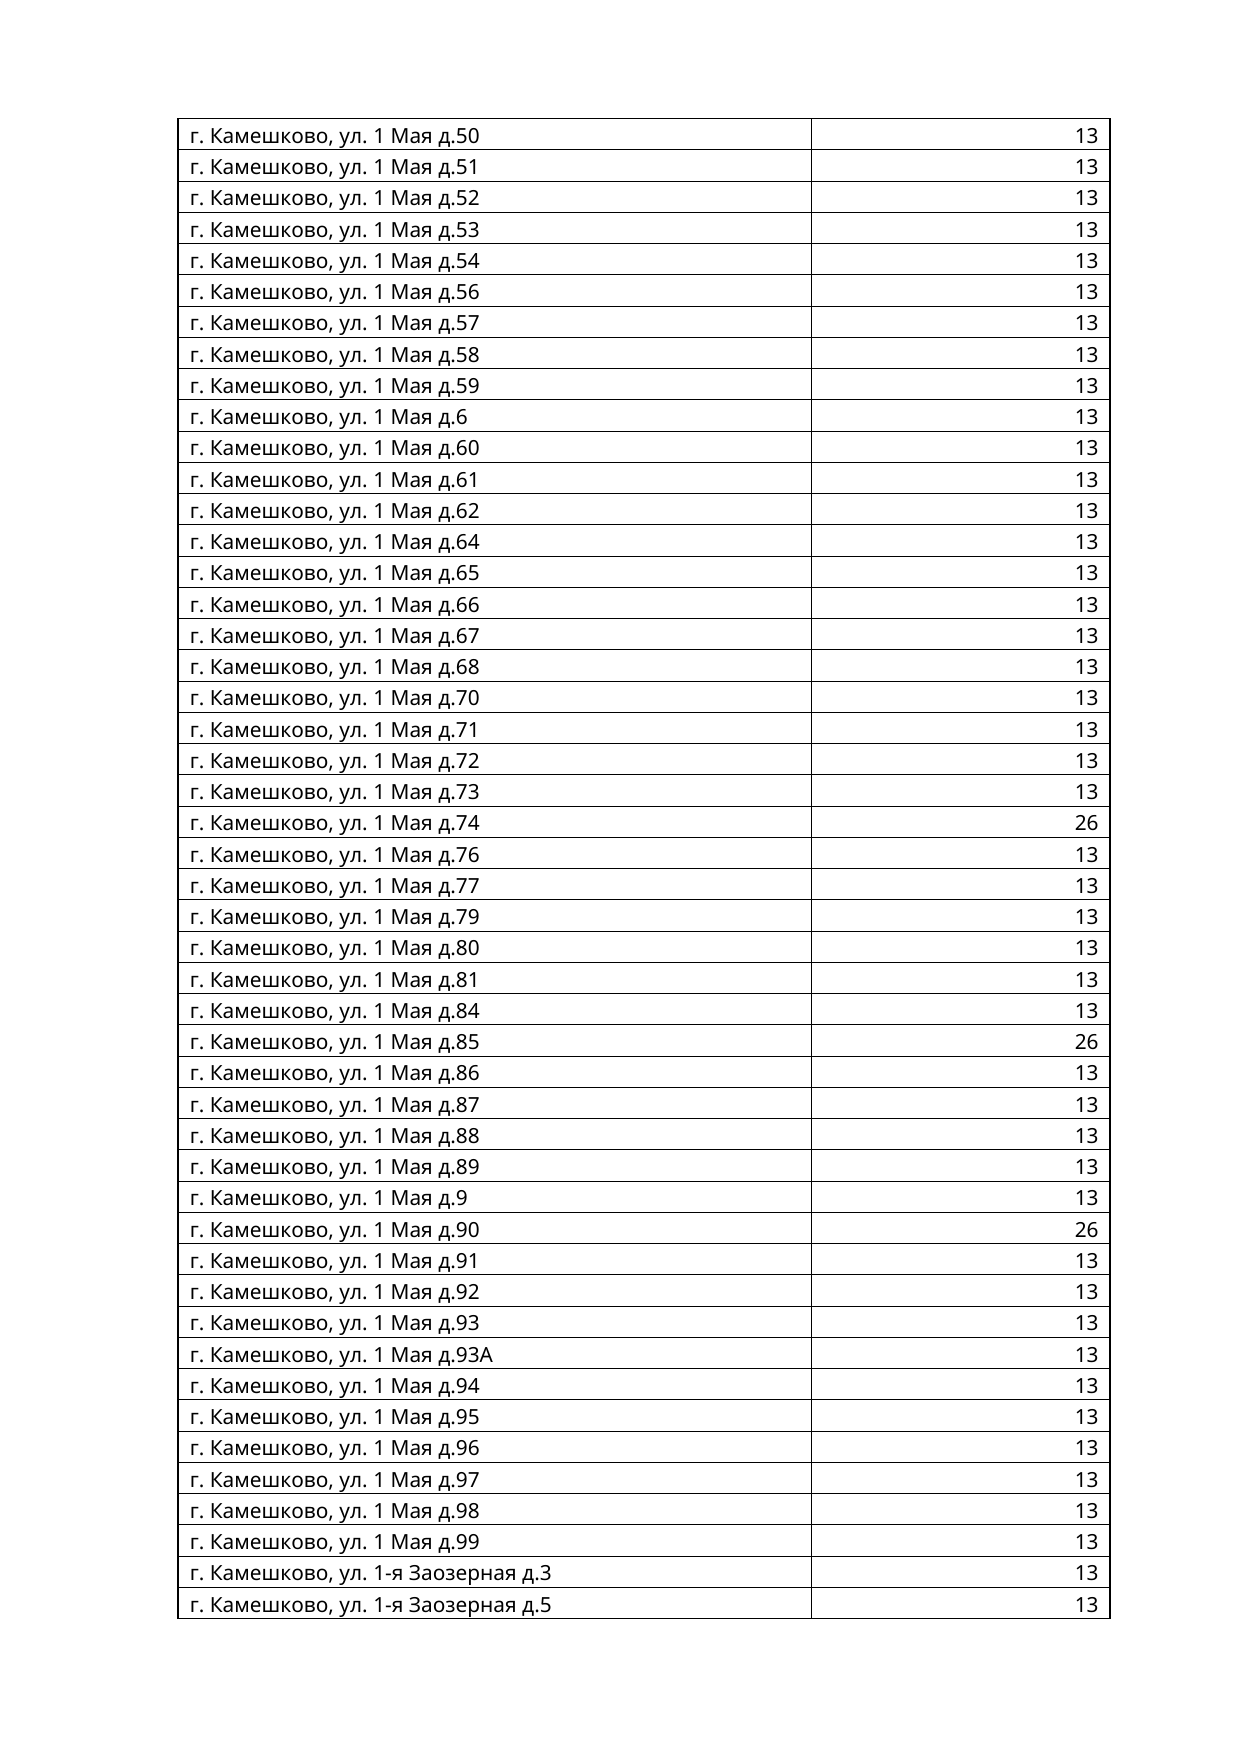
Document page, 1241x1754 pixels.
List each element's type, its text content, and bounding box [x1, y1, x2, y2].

table_cell г. Камешково, ул. 1 Мая д.64 [179, 525, 811, 556]
table_cell г. Камешково, ул. 1 Мая д.92 [179, 1275, 811, 1306]
table_cell 13 [812, 1557, 1109, 1587]
table_cell г. Камешково, ул. 1 Мая д.77 [179, 869, 811, 899]
table_cell 13 [812, 744, 1109, 774]
table_cell г. Камешково, ул. 1 Мая д.74 [179, 807, 811, 837]
table_cell г. Камешково, ул. 1 Мая д.80 [179, 932, 811, 962]
table_cell 13 [812, 619, 1109, 649]
table_cell г. Камешково, ул. 1 Мая д.67 [179, 619, 811, 649]
table_cell г. Камешково, ул. 1 Мая д.91 [179, 1244, 811, 1274]
table_cell 13 [812, 307, 1109, 337]
table_cell г. Камешково, ул. 1 Мая д.71 [179, 713, 811, 743]
table_cell г. Камешково, ул. 1 Мая д.68 [179, 650, 811, 681]
table_cell г. Камешково, ул. 1 Мая д.61 [179, 463, 811, 493]
table_cell г. Камешково, ул. 1 Мая д.99 [179, 1525, 811, 1556]
table_cell 13 [812, 150, 1109, 181]
table_cell 13 [812, 775, 1109, 806]
table_cell г. Камешково, ул. 1 Мая д.58 [179, 338, 811, 368]
table_cell 13 [812, 1150, 1109, 1181]
table_cell г. Камешково, ул. 1 Мая д.50 [179, 119, 811, 149]
table_cell 13 [812, 713, 1109, 743]
table_cell 13 [812, 369, 1109, 399]
table_cell г. Камешково, ул. 1-я Заозерная д.3 [179, 1557, 811, 1587]
table_cell г. Камешково, ул. 1 Мая д.73 [179, 775, 811, 806]
table_cell г. Камешково, ул. 1 Мая д.96 [179, 1432, 811, 1462]
table_cell г. Камешково, ул. 1 Мая д.79 [179, 900, 811, 931]
table_cell 13 [812, 525, 1109, 556]
table_cell г. Камешково, ул. 1 Мая д.53 [179, 213, 811, 243]
table_cell г. Камешково, ул. 1 Мая д.65 [179, 557, 811, 587]
table_cell г. Камешково, ул. 1 Мая д.87 [179, 1088, 811, 1118]
table_cell г. Камешково, ул. 1 Мая д.57 [179, 307, 811, 337]
table_cell г. Камешково, ул. 1 Мая д.93 [179, 1307, 811, 1337]
table_cell 13 [812, 1307, 1109, 1337]
table_cell 13 [812, 463, 1109, 493]
table_cell 13 [812, 119, 1109, 149]
table_cell 13 [812, 1463, 1109, 1493]
table_cell г. Камешково, ул. 1 Мая д.95 [179, 1400, 811, 1431]
table_cell 13 [812, 1119, 1109, 1149]
table_cell 13 [812, 1525, 1109, 1556]
table_cell г. Камешково, ул. 1 Мая д.51 [179, 150, 811, 181]
table_cell 13 [812, 900, 1109, 931]
table_cell 13 [812, 932, 1109, 962]
table_cell г. Камешково, ул. 1 Мая д.59 [179, 369, 811, 399]
table_cell 13 [812, 994, 1109, 1024]
table_cell 13 [812, 494, 1109, 524]
table_cell 13 [812, 432, 1109, 462]
table_cell г. Камешково, ул. 1-я Заозерная д.5 [179, 1588, 811, 1618]
table_cell 13 [812, 869, 1109, 899]
table_cell 13 [812, 1338, 1109, 1368]
table_cell 13 [812, 650, 1109, 681]
table_cell г. Камешково, ул. 1 Мая д.70 [179, 682, 811, 712]
table_cell 13 [812, 963, 1109, 993]
table_cell 13 [812, 1494, 1109, 1524]
table_cell г. Камешково, ул. 1 Мая д.52 [179, 182, 811, 212]
table_cell 13 [812, 1057, 1109, 1087]
table_cell 13 [812, 1182, 1109, 1212]
table_cell 26 [812, 1025, 1109, 1056]
table_cell г. Камешково, ул. 1 Мая д.9 [179, 1182, 811, 1212]
table_cell 13 [812, 682, 1109, 712]
table_cell г. Камешково, ул. 1 Мая д.86 [179, 1057, 811, 1087]
table_cell 13 [812, 400, 1109, 431]
table_cell г. Камешково, ул. 1 Мая д.81 [179, 963, 811, 993]
table_cell г. Камешково, ул. 1 Мая д.54 [179, 244, 811, 274]
table_cell г. Камешково, ул. 1 Мая д.98 [179, 1494, 811, 1524]
table_cell 13 [812, 838, 1109, 868]
table_cell 13 [812, 1588, 1109, 1618]
table_cell 13 [812, 1369, 1109, 1399]
table_cell г. Камешково, ул. 1 Мая д.97 [179, 1463, 811, 1493]
table_cell 13 [812, 588, 1109, 618]
table_cell г. Камешково, ул. 1 Мая д.62 [179, 494, 811, 524]
table_cell г. Камешково, ул. 1 Мая д.89 [179, 1150, 811, 1181]
table_cell 13 [812, 1400, 1109, 1431]
table_cell 13 [812, 244, 1109, 274]
table_cell г. Камешково, ул. 1 Мая д.84 [179, 994, 811, 1024]
table_cell г. Камешково, ул. 1 Мая д.6 [179, 400, 811, 431]
table_cell г. Камешково, ул. 1 Мая д.66 [179, 588, 811, 618]
table_cell г. Камешково, ул. 1 Мая д.85 [179, 1025, 811, 1056]
table_cell 13 [812, 557, 1109, 587]
table_cell 26 [812, 1213, 1109, 1243]
table_cell 13 [812, 1244, 1109, 1274]
table_cell 13 [812, 338, 1109, 368]
table_cell 13 [812, 1088, 1109, 1118]
table_cell 13 [812, 1275, 1109, 1306]
table_cell г. Камешково, ул. 1 Мая д.72 [179, 744, 811, 774]
table_cell г. Камешково, ул. 1 Мая д.90 [179, 1213, 811, 1243]
table_cell 13 [812, 275, 1109, 306]
table_cell г. Камешково, ул. 1 Мая д.76 [179, 838, 811, 868]
table_cell г. Камешково, ул. 1 Мая д.93А [179, 1338, 811, 1368]
table_cell 13 [812, 213, 1109, 243]
table_cell 26 [812, 807, 1109, 837]
table_cell г. Камешково, ул. 1 Мая д.94 [179, 1369, 811, 1399]
table_cell г. Камешково, ул. 1 Мая д.56 [179, 275, 811, 306]
table_cell г. Камешково, ул. 1 Мая д.60 [179, 432, 811, 462]
table_cell г. Камешково, ул. 1 Мая д.88 [179, 1119, 811, 1149]
table_cell 13 [812, 182, 1109, 212]
table_cell 13 [812, 1432, 1109, 1462]
